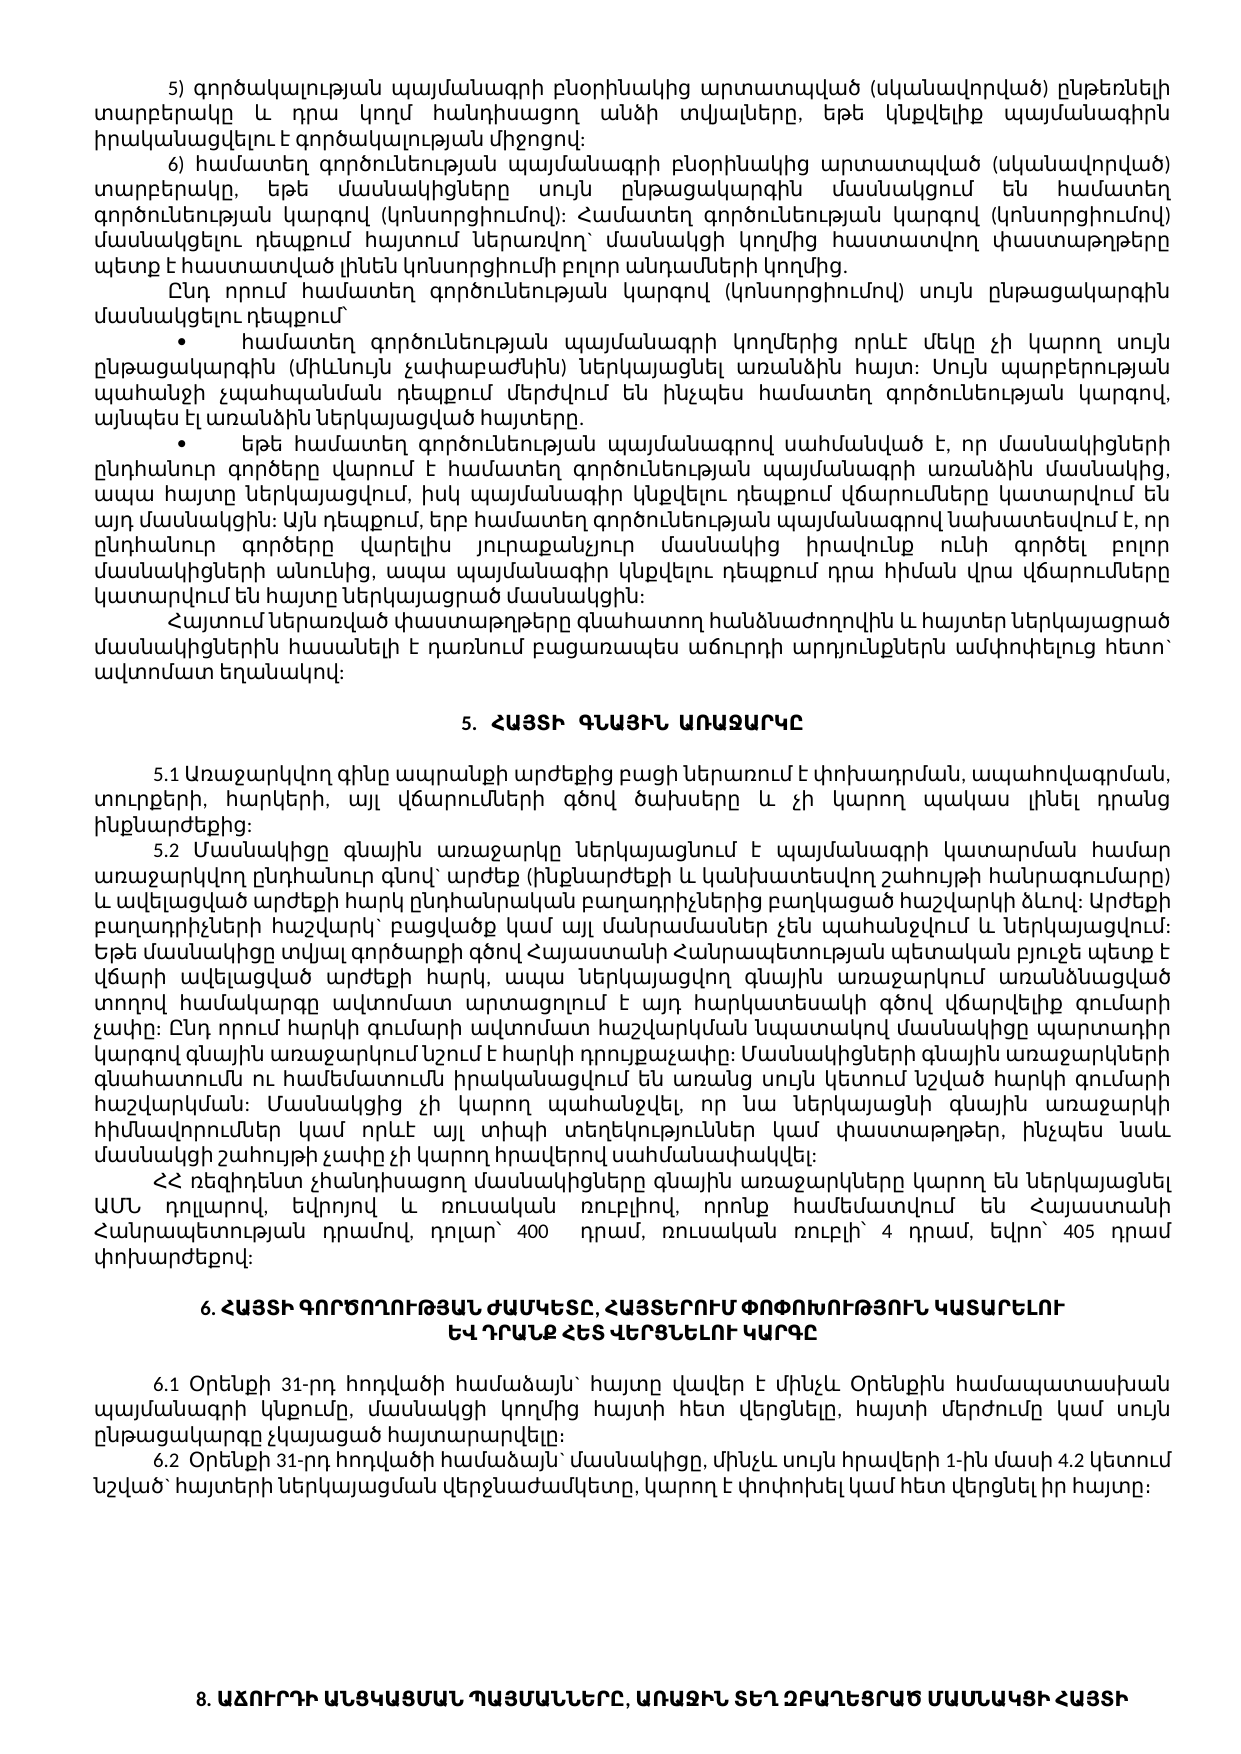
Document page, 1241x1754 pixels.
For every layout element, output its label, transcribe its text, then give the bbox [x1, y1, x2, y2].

list եթե համատեղ գործունեության պայմանագրով սահմանված է, որ մասնակիցների ընդհանուր գործերը վարում է համատեղ գործունեության պայմանագրի առանձին մասնակից, ապա հայտը ներկայացվում, իսկ պայմանագիր կնքվելու դեպքում վճարումները կատարվում են այդ մասնակցին: Այն դեպքում, երբ համատեղ գործունեության պայմանագրով նախատեսվում է, որ ընդհանուր գործերը վարելիս յուրաքանչյուր մասնակից իրավունք ունի գործել բոլոր մասնակիցների անունից, ապա պայմանագիր կնքվելու դեպքում դրա հիման վրա վճարումները կատարվում են հայտը ներկայացրած մասնակցին: [94, 431, 1171, 609]
text Ընդ որում համատեղ գործունեության կարգով (կոնսորցիումով) սույն ընթացակարգին մասնակցելու դեպքում՝ [94, 278, 1171, 329]
text Հայտում ներառված փաստաթղթերը գնահատող հանձնաժողովին և հայտեր ներկայացրած մասնակիցներին հասանելի է դառնում բացառապես աճուրդի արդյունքներն ամփոփելուց հետո` ավտոմատ եղանակով: [94, 609, 1171, 685]
text 6. ՀԱՅՏԻ ԳՈՐԾՈՂՈՒԹՅԱՆ ԺԱՄԿԵՏԸ, ՀԱՅՏԵՐՈՒՄ ՓՈՓՈԽՈՒԹՅՈՒՆ ԿԱՏԱՐԵԼՈՒ [94, 1295, 1171, 1320]
text 8. ԱՃՈՒՐԴԻ ԱՆՑԿԱՑՄԱՆ ՊԱՅՄԱՆՆԵՐԸ, ԱՌԱՋԻՆ ՏԵՂ ԶԲԱՂԵՑՐԱԾ ՄԱՍՆԱԿՑԻ ՀԱՅՏԻ [94, 1686, 1171, 1712]
text ԵՎ ԴՐԱՆՔ ՀԵՏ ՎԵՐՑՆԵԼՈՒ ԿԱՐԳԸ [94, 1320, 1171, 1346]
text 6.2 Օրենքի 31-րդ հոդվածի համաձայն` մասնակիցը, մինչև սույն հրավերի 1-ին մասի 4.2 կետում նշված` հայտերի ներկայացման վերջնաժամկետը, կարող է փոփոխել կամ հետ վերցնել իր հայտը։ [94, 1447, 1171, 1498]
text 5) գործակալության պայմանագրի բնօրինակից արտատպված (սկանավորված) ընթեռնելի տարբերակը և դրա կողմ հանդիսացող անձի տվյալները, եթե կնքվելիք պայմանագիրն իրականացվելու է գործակալության միջոցով: [94, 75, 1171, 151]
text 5. ՀԱՅՏԻ ԳՆԱՅԻՆ ԱՌԱՋԱՐԿԸ [94, 710, 1171, 736]
text 5.2 Մասնակիցը գնային առաջարկը ներկայացնում է պայմանագրի կատարման համար առաջարկվող ընդհանուր գնով` արժեք (ինքնարժեքի և կանխատեսվող շահույթի հանրագումարը) և ավելացված արժեքի հարկ ընդհանրական բաղադրիչներից բաղկացած հաշվարկի ձևով: Արժեքի բաղադրիչների հաշվարկ` բացվածք կամ այլ մանրամասներ չեն պահանջվում և ներկայացվում: Եթե մասնակիցը տվյալ գործարքի գծով Հայաստանի Հանրապետության պետական բյուջե պետք է վճարի ավելացված արժեքի հարկ, ապա ներկայացվող գնային առաջարկում առանձնացված տողով համակարգը ավտոմատ արտացոլում է այդ հարկատեսակի գծով վճարվելիք գումարի չափը: Ընդ որում հարկի գումարի ավտոմատ հաշվարկման նպատակով մասնակիցը պարտադիր կարգով գնային առաջարկում նշում է հարկի դրույքաչափը: Մասնակիցների գնային առաջարկների գնահատումն ու համեմատումն իրականացվում են առանց սույն կետում նշված հարկի գումարի հաշվարկման: Մասնակցից չի կարող պահանջվել, որ նա ներկայացնի գնային առաջարկի հիմնավորումներ կամ որևէ այլ տիպի տեղեկություններ կամ փաստաթղթեր, ինչպես նաև մասնակցի շահույթի չափը չի կարող հրավերով սահմանափակվել: [94, 837, 1171, 1168]
text ՀՀ ռեզիդենտ չհանդիսացող մասնակիցները գնային առաջարկները կարող են ներկայացնել ԱՄՆ դոլլարով, եվրոյով և ռուսական ռուբլիով, որոնք համեմատվում են Հայաստանի Հանրապետության դրամով, դոլար՝ 400 դրամ, ռուսական ռուբլի՝ 4 դրամ, եվրո՝ 405 դրամ փոխարժեքով: [94, 1168, 1171, 1269]
text 5.1 Առաջարկվող գինը ապրանքի արժեքից բացի ներառում է փոխադրման, ապահովագրման, տուրքերի, հարկերի, այլ վճարումների գծով ծախսերը և չի կարող պակաս լինել դրանց ինքնարժեքից: [94, 761, 1171, 837]
text 6.1 Օրենքի 31-րդ հոդվածի համաձայն` հայտը վավեր է մինչև Օրենքին համապատասխան պայմանագրի կնքումը, մասնակցի կողմից հայտի հետ վերցնելը, հայտի մերժումը կամ սույն ընթացակարգը չկայացած հայտարարվելը։ [94, 1371, 1171, 1447]
list համատեղ գործունեության պայմանագրի կողմերից որևէ մեկը չի կարող սույն ընթացակարգին (միևնույն չափաբաժնին) ներկայացնել առանձին հայտ: Սույն պարբերության պահանջի չպահպանման դեպքում մերժվում են ինչպես համատեղ գործունեության կարգով, այնպես էլ առանձին ներկայացված հայտերը. [94, 329, 1171, 431]
text 6) համատեղ գործունեության պայմանագրի բնօրինակից արտատպված (սկանավորված) տարբերակը, եթե մասնակիցները սույն ընթացակարգին մասնակցում են համատեղ գործունեության կարգով (կոնսորցիումով): Համատեղ գործունեության կարգով (կոնսորցիումով) մասնակցելու դեպքում հայտում ներառվող` մասնակցի կողմից հաստատվող փաստաթղթերը պետք է հաստատված լինեն կոնսորցիումի բոլոր անդամների կողմից. [94, 151, 1171, 278]
